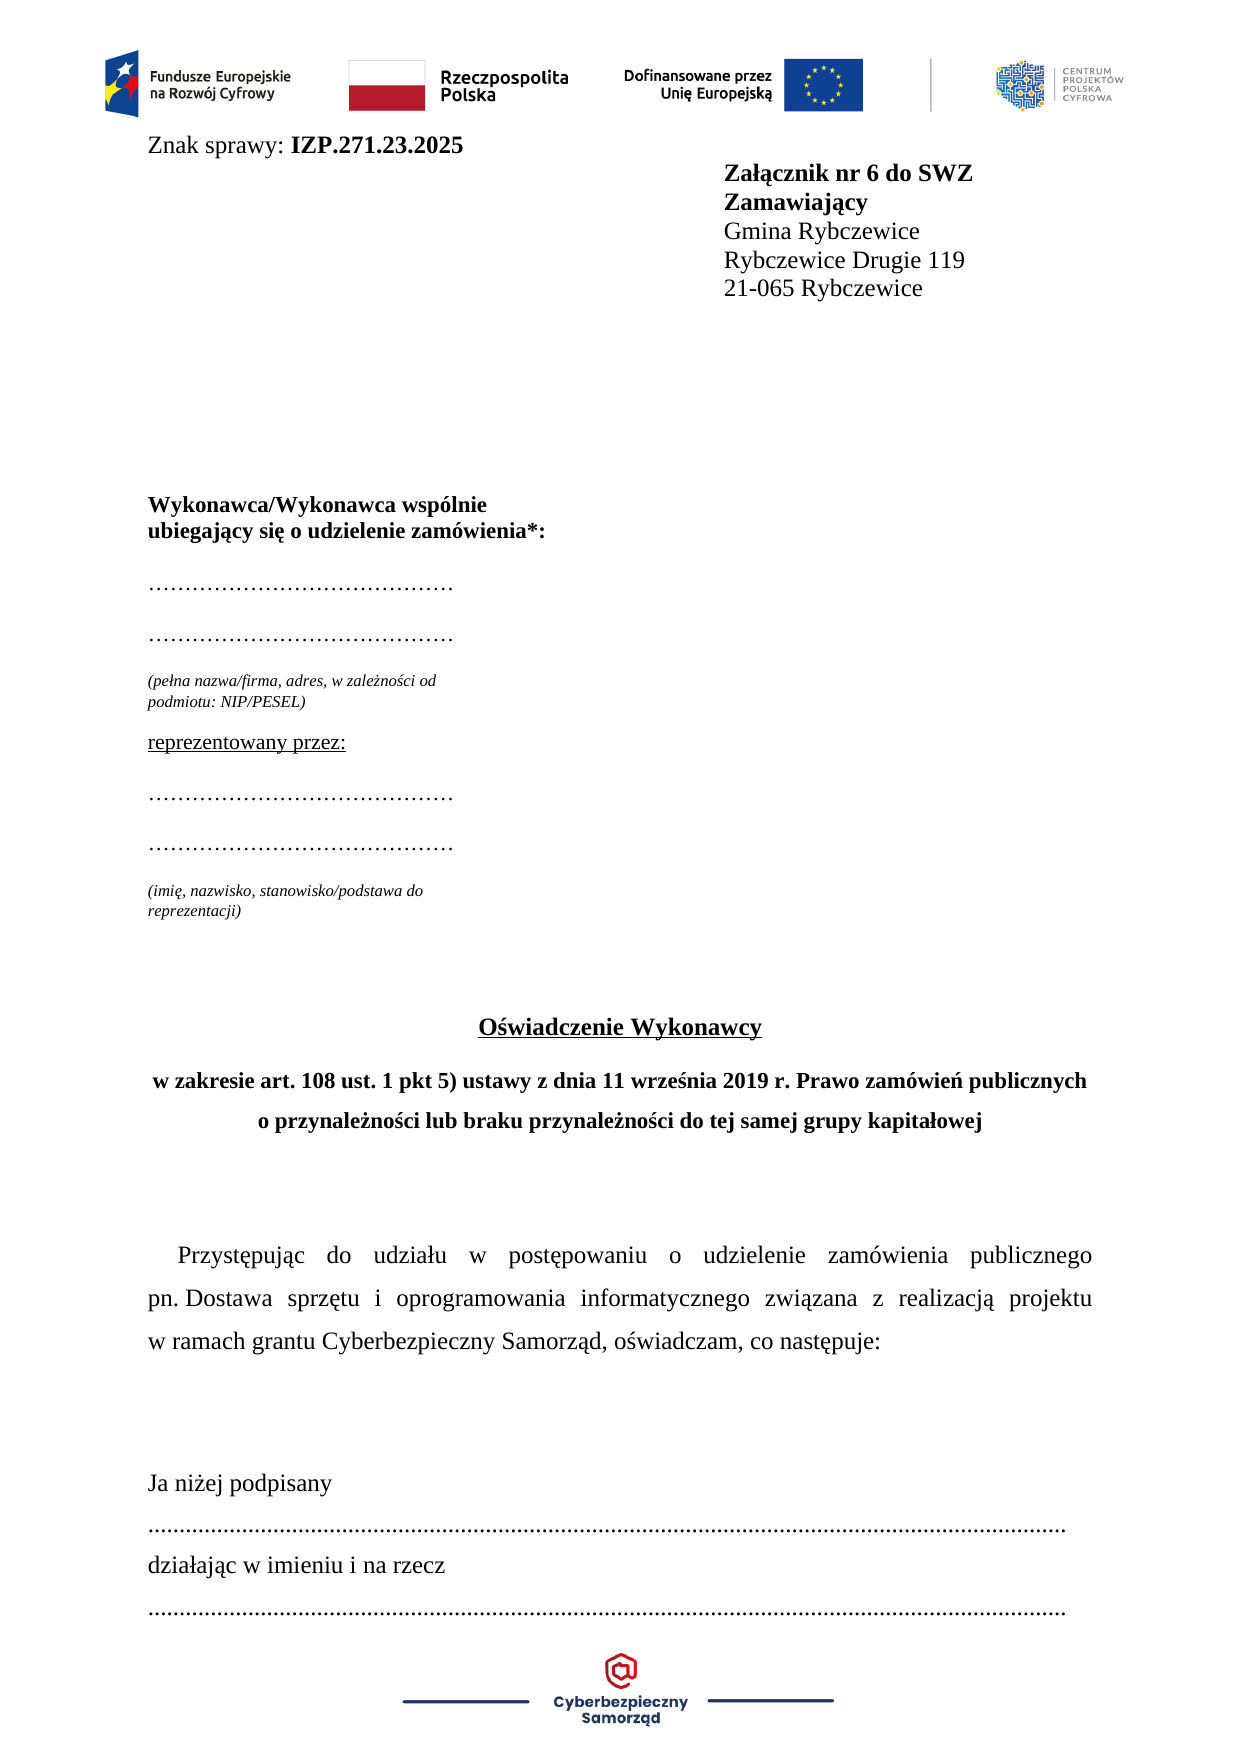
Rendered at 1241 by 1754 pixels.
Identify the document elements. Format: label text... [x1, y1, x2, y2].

list 21-065 Rybczewice [723, 273, 1091, 302]
text Przystępując do udziału w postępowaniu o udzielenie zamówienia publicznego pn. Dostawa sprzętu i oprogramowania informatycznego związana z realizacją projektu w ramach grantu Cyberbezpieczny Samorząd, oświadczam, co następuje: [148, 1240, 1093, 1355]
text ................................................................................................................................................... [148, 1592, 1093, 1620]
text działając w imieniu i na rzecz [148, 1550, 1093, 1579]
text ………………………………………………………………………… [148, 570, 472, 646]
text ubiegający się o udzielenie zamówienia*: [148, 518, 1093, 544]
text Znak sprawy: IZP.271.23.2025 [147, 130, 1093, 158]
text (imię, nazwisko, stanowisko/podstawa do reprezentacji) [148, 880, 472, 920]
text w zakresie art. 108 ust. 1 pkt 5) ustawy z dnia 11 września 2019 r. Prawo zamówień publicznych [148, 1067, 1093, 1094]
picture [388, 1648, 857, 1733]
text ................................................................................................................................................... [148, 1509, 1093, 1538]
text Ja niżej podpisany [148, 1468, 1093, 1497]
text Wykonawca/Wykonawca wspólnie [148, 491, 1093, 518]
text reprezentowany przez: [148, 729, 1093, 754]
text Zamawiający [723, 187, 1093, 216]
text o przynależności lub braku przynależności do tej samej grupy kapitałowej [148, 1107, 1093, 1133]
text ………………………………………………………………………… [148, 779, 472, 855]
list Gmina Rybczewice [723, 216, 1091, 245]
text (pełna nazwa/firma, adres, w zależności od podmiotu: NIP/PESEL) [148, 671, 472, 711]
text Oświadczenie Wykonawcy [148, 1012, 1093, 1041]
picture [83, 27, 1157, 139]
text Załącznik nr 6 do SWZ [723, 158, 1093, 187]
list Rybczewice Drugie 119 [723, 245, 1091, 273]
